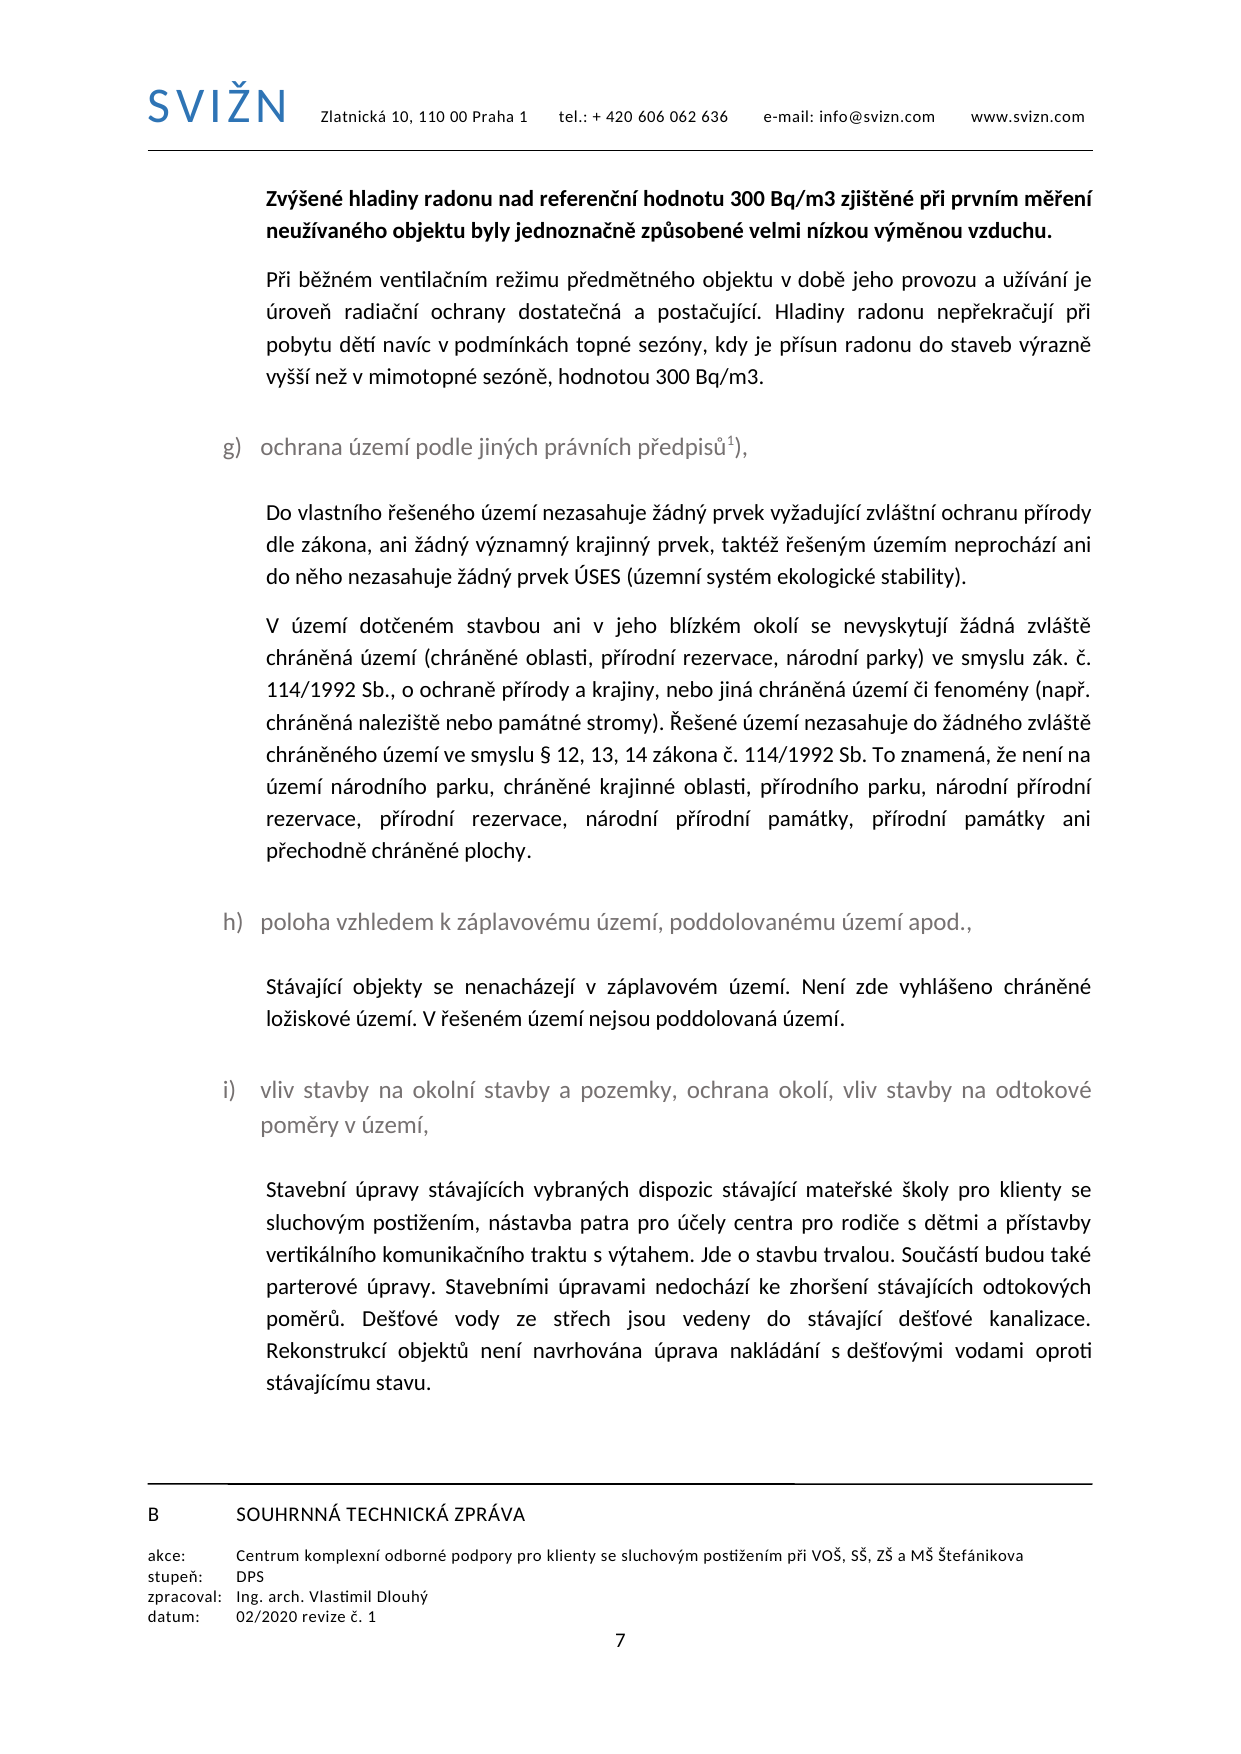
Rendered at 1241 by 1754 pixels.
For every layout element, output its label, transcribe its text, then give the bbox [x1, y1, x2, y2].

text Zvýšené hladiny radonu nad referenční hodnotu 300 Bq/m3 zjištěné při prvním měření neužívaného objektu byly jednoznačně způsobené velmi nízkou výměnou vzduchu. [266, 184, 1093, 244]
text Stávající objekty se nenacházejí v záplavovém území. Není zde vyhlášeno chráněné ložiskové území. V řešeném území nejsou poddolovaná území. [266, 972, 1093, 1032]
text Stavební úpravy stávajících vybraných dispozic stávající mateřské školy pro klienty se sluchovým postižením, nástavba patra pro účely centra pro rodiče s dětmi a přístavby vertikálního komunikačního traktu s výtahem. Jde o stavbu trvalou. Součástí budou také parterové úpravy. Stavebními úpravami nedochází ke zhoršení stávajících odtokových poměrů. Dešťové vody ze střech jsou vedeny do stávající dešťové kanalizace. Rekonstrukcí objektů není navrhována úprava nakládání s dešťovými vodami oproti stávajícímu stavu. [266, 1175, 1093, 1397]
text Do vlastního řešeného území nezasahuje žádný prvek vyžadující zvláštní ochranu přírody dle zákona, ani žádný významný krajinný prvek, taktéž řešeným územím neprochází ani do něho nezasahuje žádný prvek ÚSES (územní systém ekologické stability). [266, 498, 1093, 590]
subtitle poloha vzhledem k záplavovému území, poddolovanému území apod., [223, 906, 1093, 937]
text Při běžném ventilačním režimu předmětného objektu v době jeho provozu a užívání je úroveň radiační ochrany dostatečná a postačující. Hladiny radonu nepřekračují při pobytu dětí navíc v podmínkách topné sezóny, kdy je přísun radonu do staveb výrazně vyšší než v mimotopné sezóně, hodnotou 300 Bq/m3. [266, 265, 1093, 390]
subtitle ochrana území podle jiných právních předpisů1), [223, 432, 1093, 462]
subtitle vliv stavby na okolní stavby a pozemky, ochrana okolí, vliv stavby na odtokové poměry v území, [223, 1074, 1093, 1140]
text V území dotčeném stavbou ani v jeho blízkém okolí se nevyskytují žádná zvláště chráněná území (chráněné oblasti, přírodní rezervace, národní parky) ve smyslu zák. č. 114/1992 Sb., o ochraně přírody a krajiny, nebo jiná chráněná území či fenomény (např. chráněná naleziště nebo památné stromy). Řešené území nezasahuje do žádného zvláště chráněného území ve smyslu § 12, 13, 14 zákona č. 114/1992 Sb. To znamená, že není na území národního parku, chráněné krajinné oblasti, přírodního parku, národní přírodní rezervace, přírodní rezervace, národní přírodní památky, přírodní památky ani přechodně chráněné plochy. [266, 611, 1093, 864]
